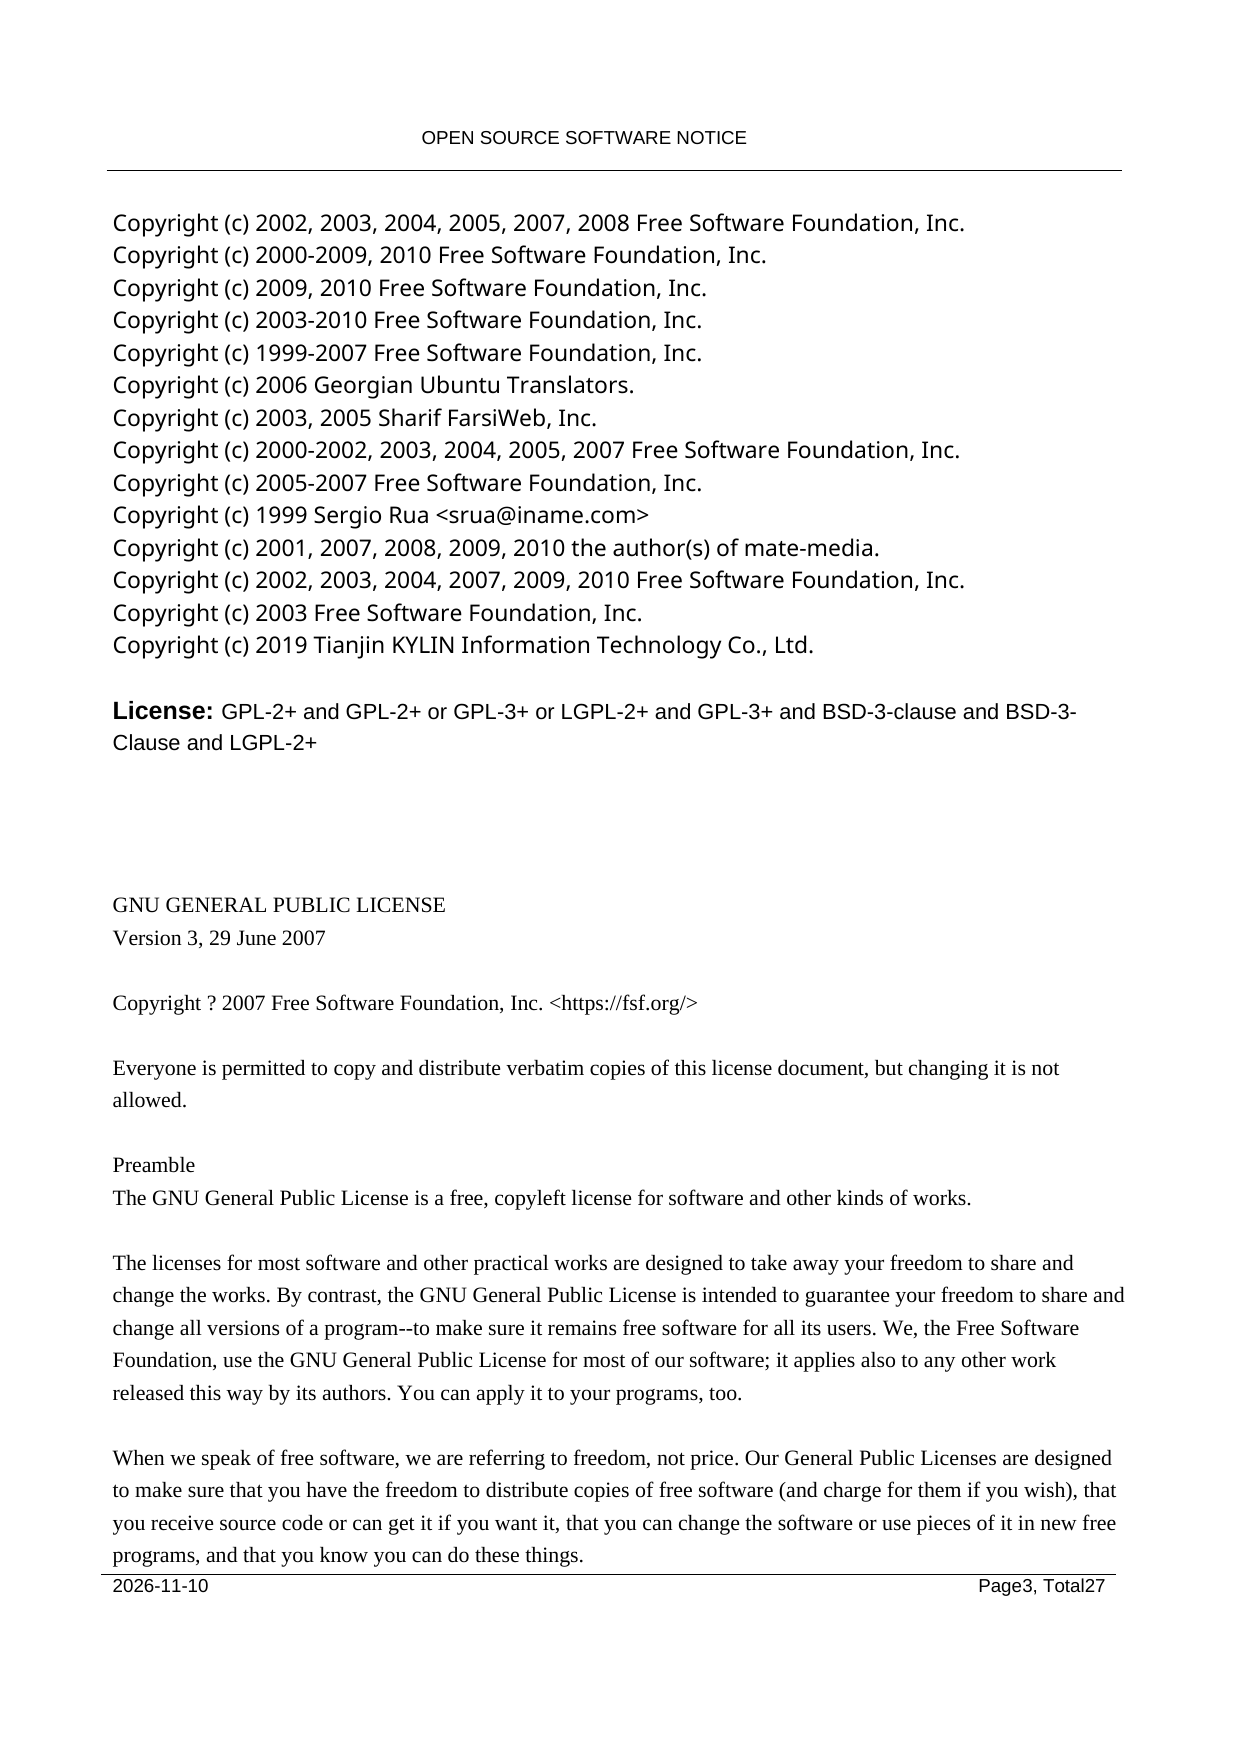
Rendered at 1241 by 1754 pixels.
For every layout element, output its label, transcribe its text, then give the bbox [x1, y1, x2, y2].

text License: GPL-2+ and GPL-2+ or GPL-3+ or LGPL-2+ and GPL-3+ and BSD-3-clause and BSD-3-Clause and LGPL-2+ [112, 694, 1128, 759]
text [112, 206, 1128, 694]
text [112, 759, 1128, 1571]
